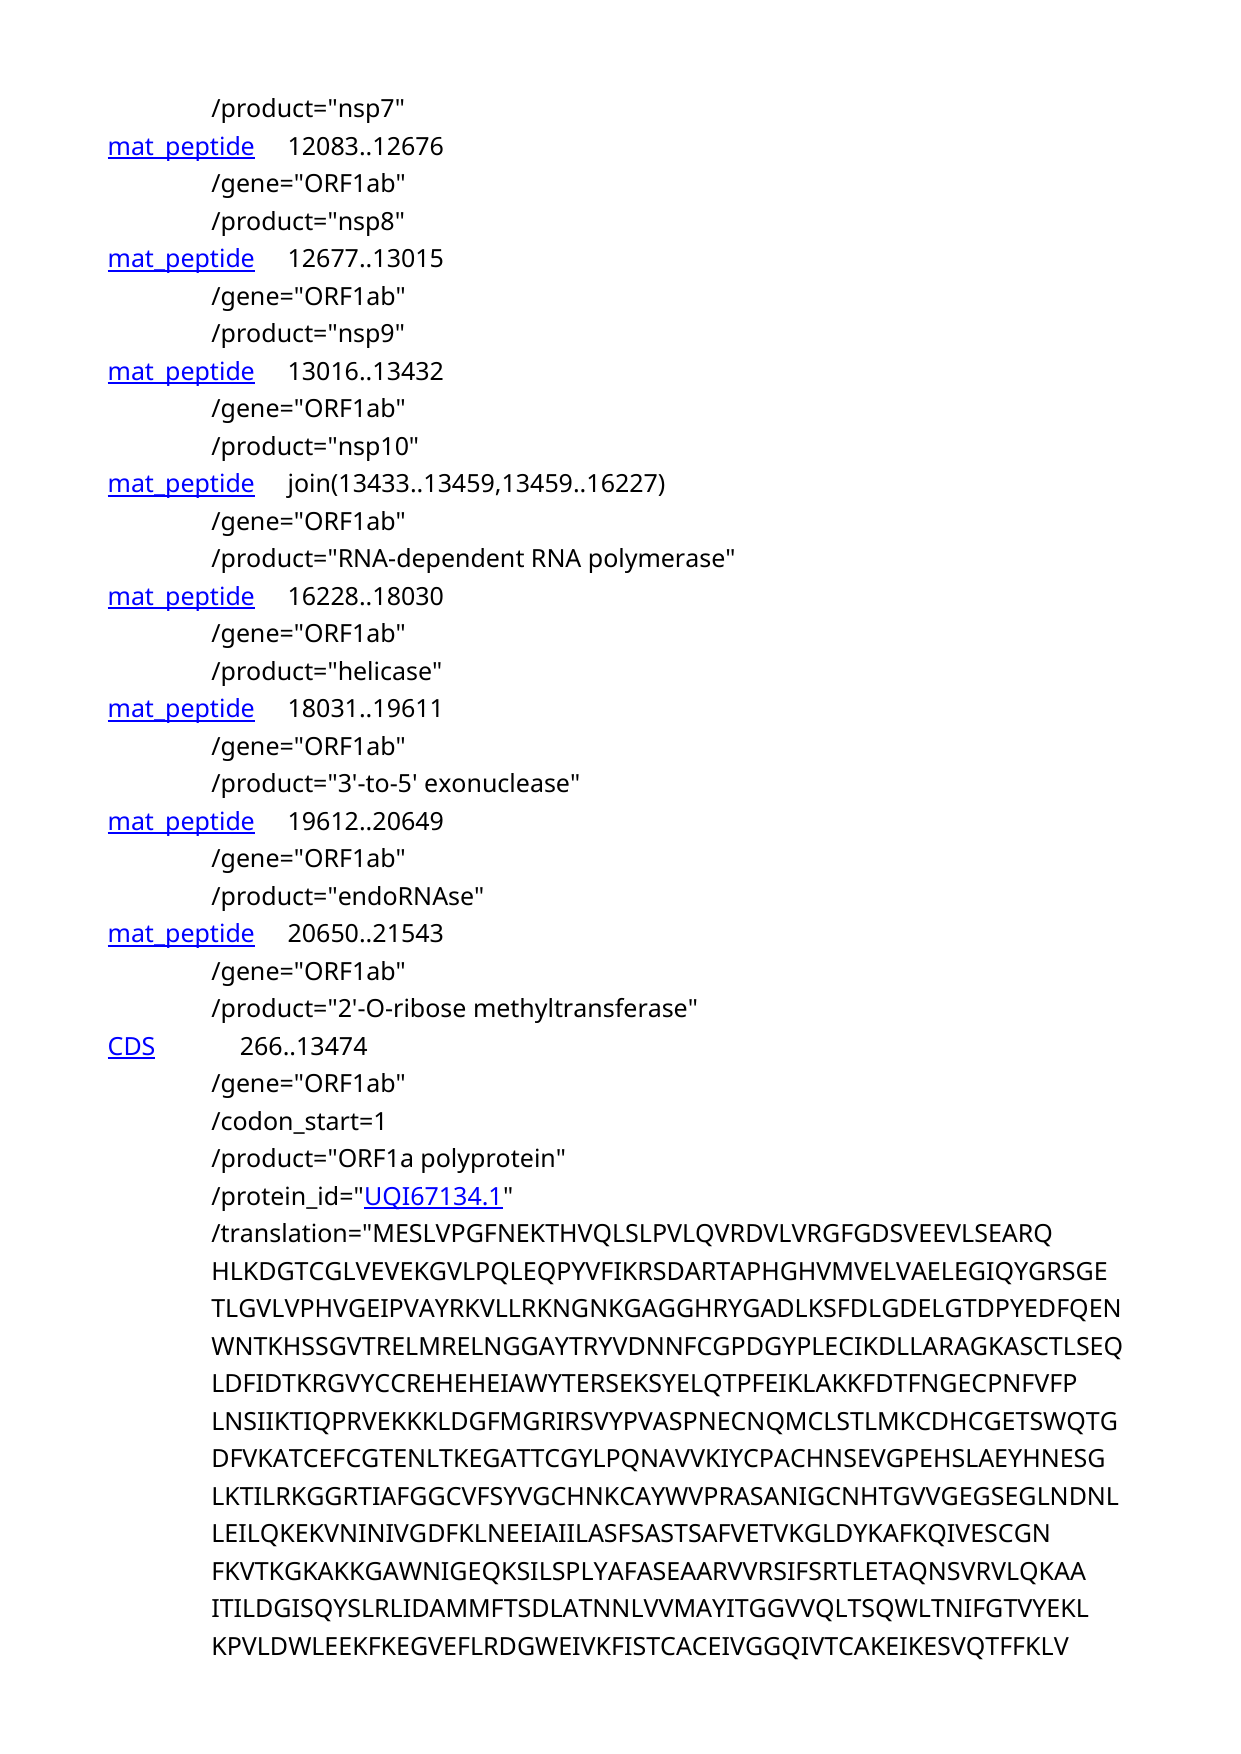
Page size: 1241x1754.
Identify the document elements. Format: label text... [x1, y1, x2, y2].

text /product="3'-to-5' exonuclease" [75, 764, 1165, 802]
text /protein_id="UQI67134.1" [75, 1177, 1165, 1214]
text LEILQKEKVNINIVGDFKLNEEIAIILASFSASTSAFVETVKGLDYKAFKQIVESCGN [75, 1514, 1165, 1552]
text TLGVLVPHVGEIPVAYRKVLLRKNGNKGAGGHRYGADLKSFDLGDELGTDPYEDFQEN [75, 1289, 1165, 1327]
text CDS 266..13474 [75, 1027, 1165, 1064]
text mat_peptide join(13433..13459,13459..16227) [75, 464, 1165, 502]
text mat_peptide 13016..13432 [75, 352, 1165, 389]
text LDFIDTKRGVYCCREHEHEIAWYTERSEKSYELQTPFEIKLAKKFDTFNGECPNFVFP [75, 1364, 1165, 1402]
text /gene="ORF1ab" [75, 277, 1165, 314]
text /translation="MESLVPGFNEKTHVQLSLPVLQVRDVLVRGFGDSVEEVLSEARQ [75, 1214, 1165, 1252]
text mat_peptide 16228..18030 [75, 577, 1165, 614]
text HLKDGTCGLVEVEKGVLPQLEQPYVFIKRSDARTAPHGHVMVELVAELEGIQYGRSGE [75, 1252, 1165, 1289]
text ITILDGISQYSLRLIDAMMFTSDLATNNLVVMAYITGGVVQLTSQWLTNIFGTVYEKL [75, 1589, 1165, 1627]
text mat_peptide 20650..21543 [75, 914, 1165, 952]
text /gene="ORF1ab" [75, 164, 1165, 202]
text /product="endoRNAse" [75, 877, 1165, 914]
text /gene="ORF1ab" [75, 389, 1165, 427]
text /gene="ORF1ab" [75, 727, 1165, 764]
text WNTKHSSGVTRELMRELNGGAYTRYVDNNFCGPDGYPLECIKDLLARAGKASCTLSEQ [75, 1327, 1165, 1364]
text mat_peptide 12677..13015 [75, 239, 1165, 277]
text DFVKATCEFCGTENLTKEGATTCGYLPQNAVVKIYCPACHNSEVGPEHSLAEYHNESG [75, 1439, 1165, 1477]
text /product="helicase" [75, 652, 1165, 689]
text /product="nsp9" [75, 314, 1165, 352]
text mat_peptide 12083..12676 [75, 127, 1165, 164]
text /product="RNA-dependent RNA polymerase" [75, 539, 1165, 577]
text LNSIIKTIQPRVEKKKLDGFMGRIRSVYPVASPNECNQMCLSTLMKCDHCGETSWQTG [75, 1402, 1165, 1439]
text LKTILRKGGRTIAFGGCVFSYVGCHNKCAYWVPRASANIGCNHTGVVGEGSEGLNDNL [75, 1477, 1165, 1514]
text /product="nsp10" [75, 427, 1165, 464]
text /product="nsp7" [75, 89, 1165, 127]
text /gene="ORF1ab" [75, 502, 1165, 539]
text /codon_start=1 [75, 1102, 1165, 1139]
text /product="ORF1a polyprotein" [75, 1139, 1165, 1177]
text /product="2'-O-ribose methyltransferase" [75, 989, 1165, 1027]
text /gene="ORF1ab" [75, 839, 1165, 877]
text mat_peptide 19612..20649 [75, 802, 1165, 839]
text /gene="ORF1ab" [75, 1064, 1165, 1102]
text /gene="ORF1ab" [75, 952, 1165, 989]
text /product="nsp8" [75, 202, 1165, 239]
text mat_peptide 18031..19611 [75, 689, 1165, 727]
text /gene="ORF1ab" [75, 614, 1165, 652]
text KPVLDWLEEKFKEGVEFLRDGWEIVKFISTCACEIVGGQIVTCAKEIKESVQTFFKLV [75, 1627, 1165, 1664]
text FKVTKGKAKKGAWNIGEQKSILSPLYAFASEAARVVRSIFSRTLETAQNSVRVLQKAA [75, 1552, 1165, 1589]
